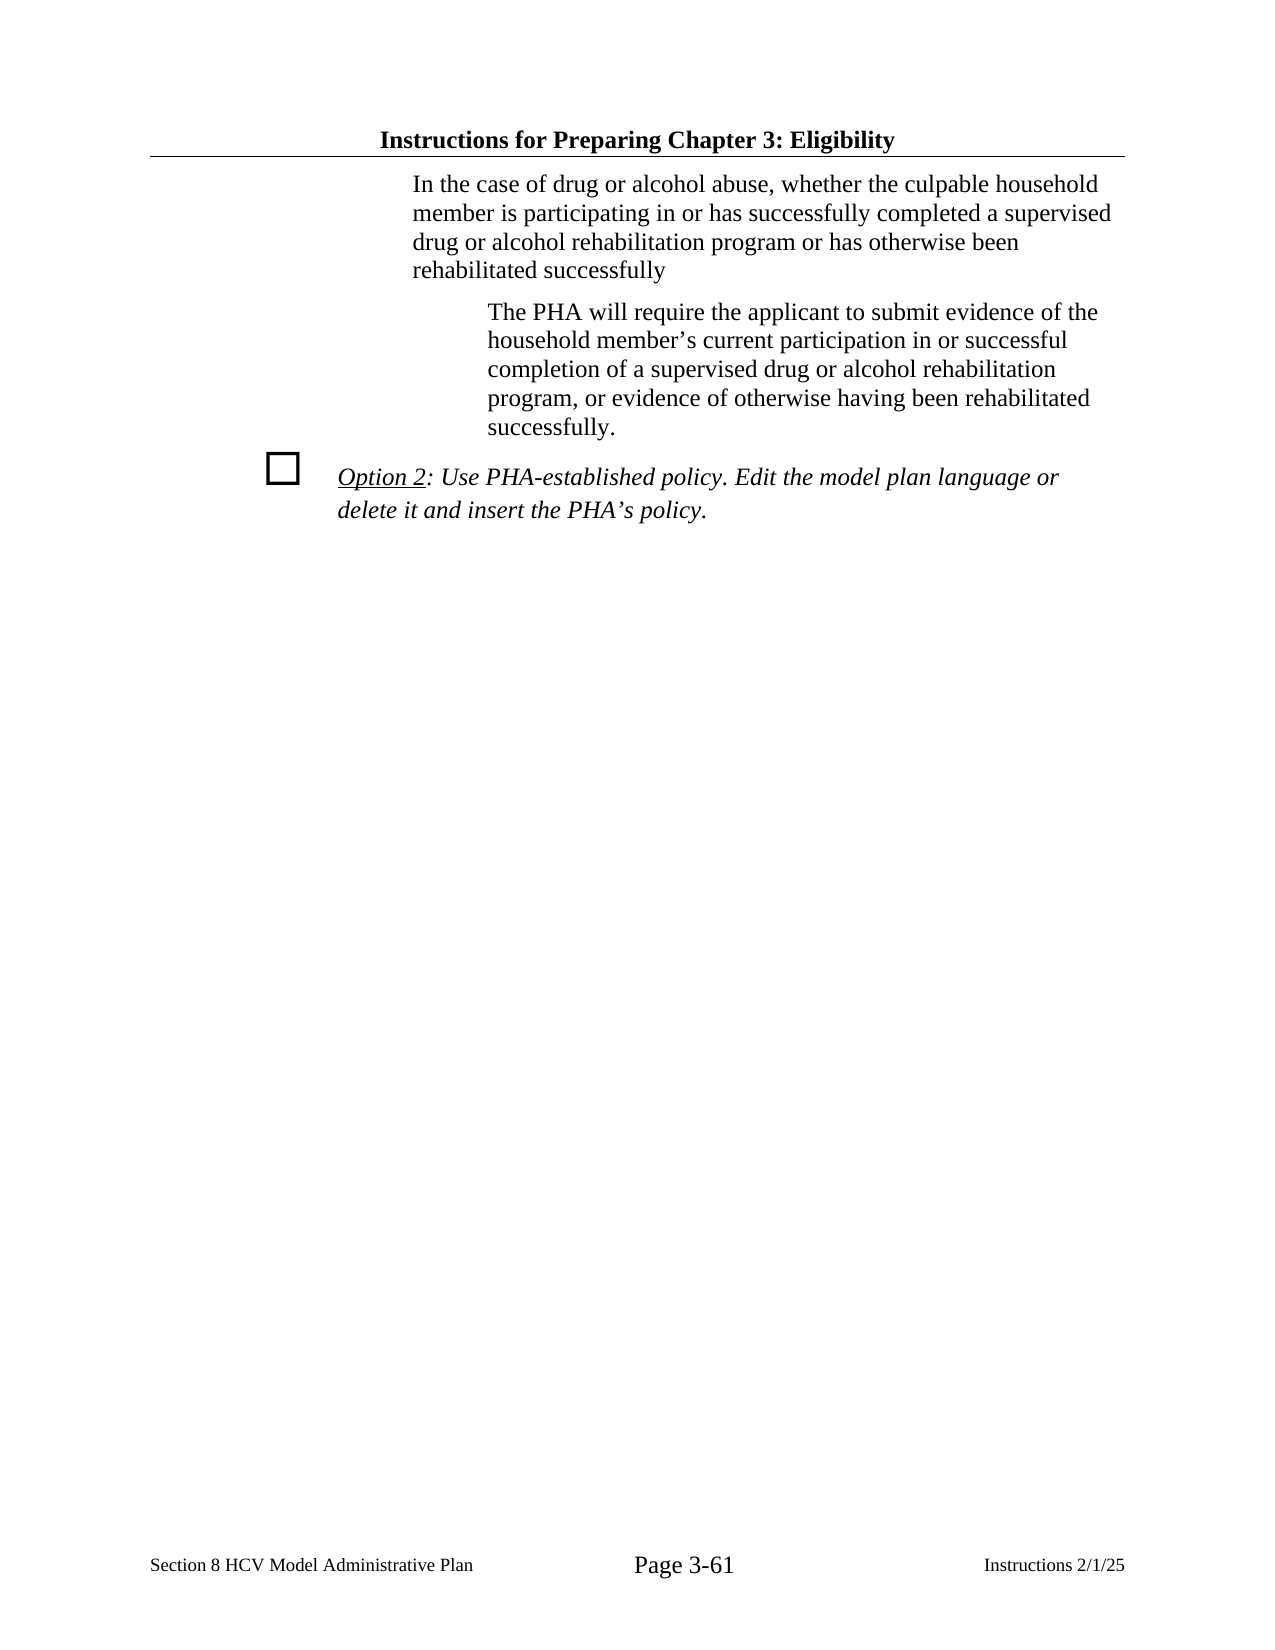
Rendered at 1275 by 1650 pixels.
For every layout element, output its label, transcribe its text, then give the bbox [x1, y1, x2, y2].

list In the case of drug or alcohol abuse, whether the culpable household member is participating in or has successfully completed a supervised drug or alcohol rehabilitation program or has otherwise been rehabilitated successfully [412, 169, 1125, 284]
text Option 2: Use PHA-established policy. Edit the model plan language or delete it and insert the PHA’s policy. [262, 453, 1125, 523]
text The PHA will require the applicant to submit evidence of the household member’s current participation in or successful completion of a supervised drug or alcohol rehabilitation program, or evidence of otherwise having been rehabilitated successfully. [487, 297, 1125, 441]
